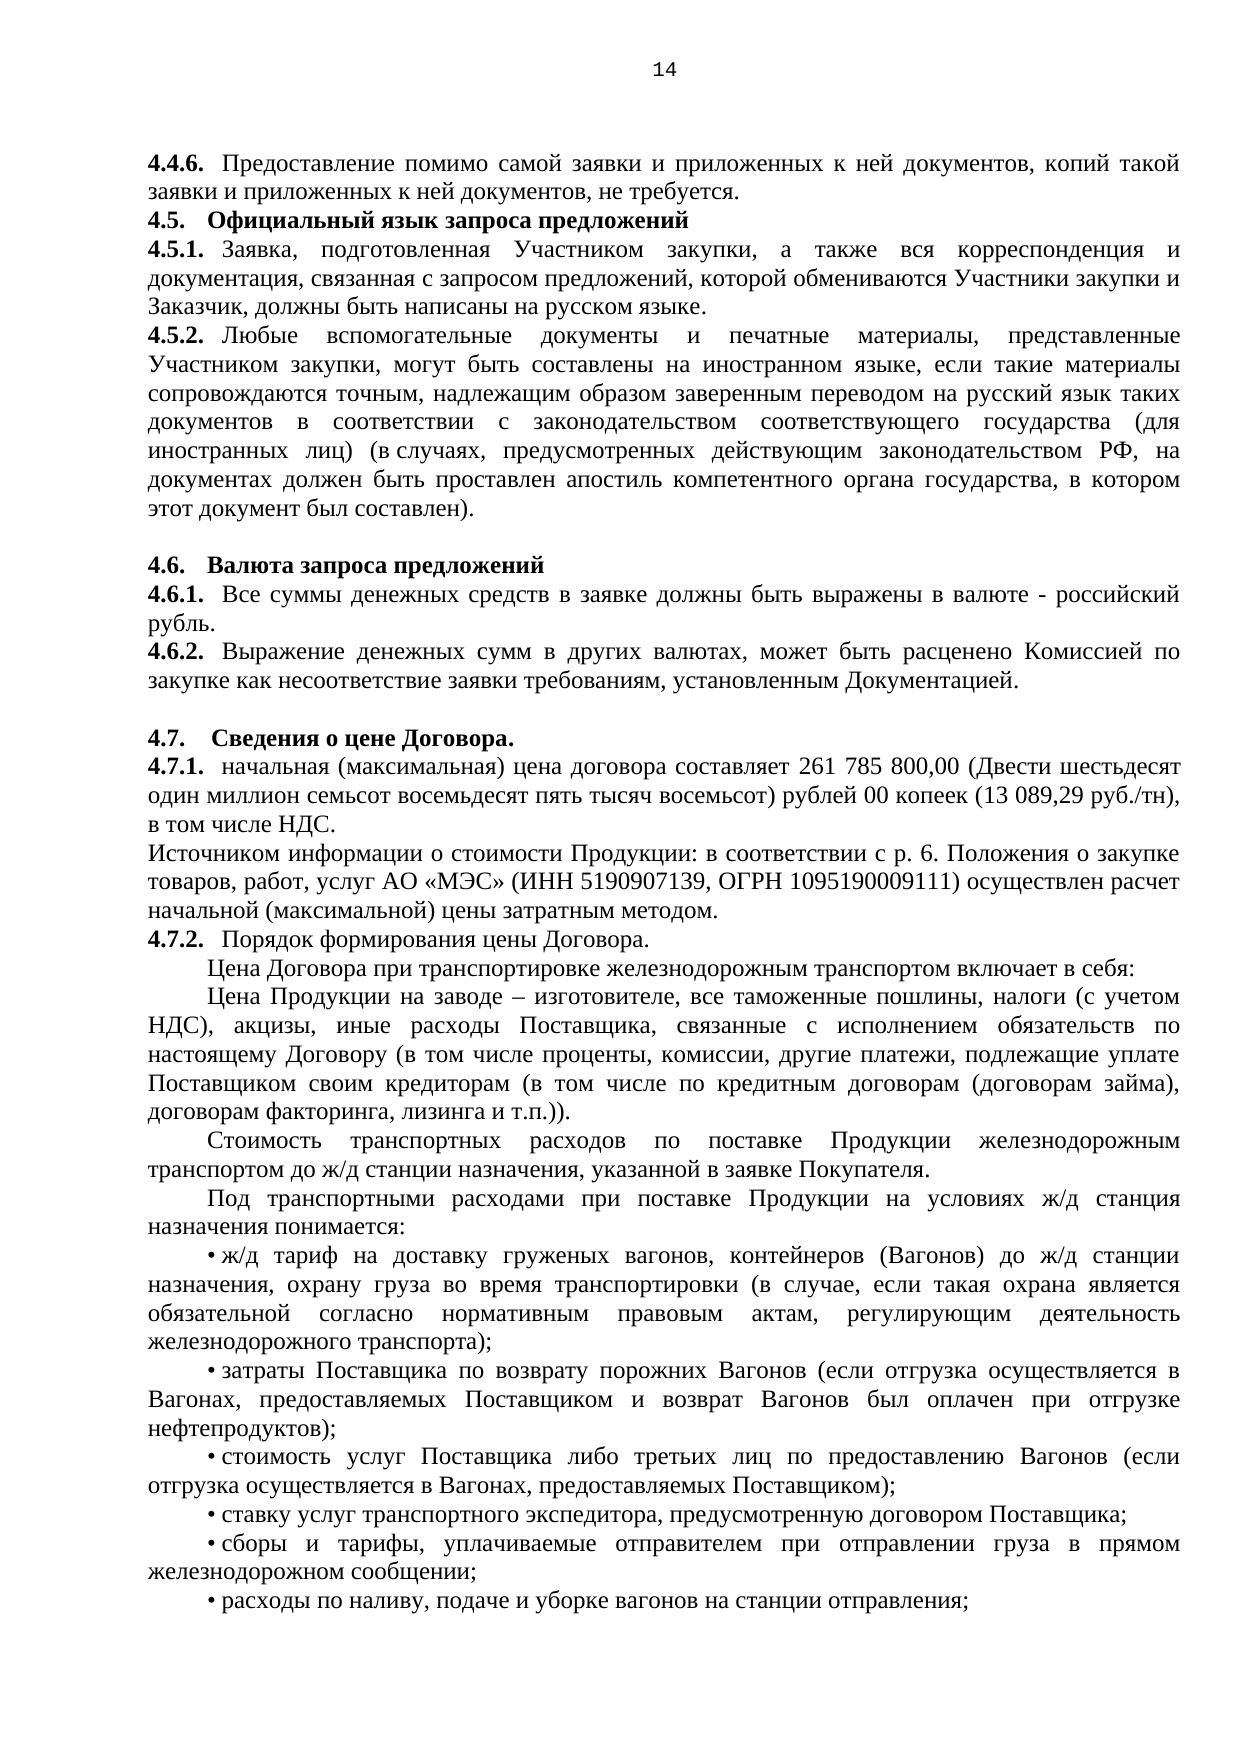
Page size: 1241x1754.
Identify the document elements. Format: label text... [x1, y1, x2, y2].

list Сведения о цене Договора. [148, 723, 1181, 751]
text • сборы и тарифы, уплачиваемые отправителем при отправлении груза в прямом железнодорожном сообщении; [148, 1528, 1181, 1585]
list Заявка, подготовленная Участником закупки, а также вся корреспонденция и документация, связанная с запросом предложений, которой обмениваются Участники закупки и Заказчик, должны быть написаны на русском языке. [148, 234, 1181, 320]
list Выражение денежных сумм в других валютах, может быть расценено Комиссией по закупке как несоответствие заявки требованиям, установленным Документацией. [148, 636, 1181, 694]
list Предоставление помимо самой заявки и приложенных к ней документов, копий такой заявки и приложенных к ней документов, не требуется. [148, 148, 1181, 205]
list Все суммы денежных средств в заявке должны быть выражены в валюте - российский рубль. [148, 579, 1181, 636]
text Под транспортными расходами при поставке Продукции на условиях ж/д станция назначения понимается: [148, 1183, 1181, 1240]
text • ж/д тариф на доставку груженых вагонов, контейнеров (Вагонов) до ж/д станции назначения, охрану груза во время транспортировки (в случае, если такая охрана является обязательной согласно нормативным правовым актам, регулирующим деятельность железнодорожного транспорта); [148, 1240, 1181, 1355]
list Валюта запроса предложений [148, 550, 1181, 579]
text • стоимость услуг Поставщика либо третьих лиц по предоставлению Вагонов (если отгрузка осуществляется в Вагонах, предоставляемых Поставщиком); [148, 1441, 1181, 1499]
list Любые вспомогательные документы и печатные материалы, представленные Участником закупки, могут быть составлены на иностранном языке, если такие материалы сопровождаются точным, надлежащим образом заверенным переводом на русский язык таких документов в соответствии с законодательством соответствующего государства (для иностранных лиц) (в случаях, предусмотренных действующим законодательством РФ, на документах должен быть проставлен апостиль компетентного органа государства, в котором этот документ был составлен). [148, 320, 1181, 521]
text Источником информации о стоимости Продукции: в соответствии с р. 6. Положения о закупке товаров, работ, услуг АО «МЭС» (ИНН 5190907139, ОГРН 1095190009111) осуществлен расчет начальной (максимальной) цены затратным методом. [148, 838, 1181, 924]
text • ставку услуг транспортного экспедитора, предусмотренную договором Поставщика; [148, 1499, 1181, 1528]
list Порядок формирования цены Договора. [148, 924, 1181, 953]
text Цена Договора при транспортировке железнодорожным транспортом включает в себя: [148, 953, 1181, 981]
list начальная (максимальная) цена договора составляет 261 785 800,00 (Двести шестьдесят один миллион семьсот восемьдесят пять тысяч восемьсот) рублей 00 копеек (13 089,29 руб./тн), в том числе НДС. [148, 751, 1181, 838]
text Стоимость транспортных расходов по поставке Продукции железнодорожным транспортом до ж/д станции назначения, указанной в заявке Покупателя. [148, 1125, 1181, 1183]
text • затраты Поставщика по возврату порожних Вагонов (если отгрузка осуществляется в Вагонах, предоставляемых Поставщиком и возврат Вагонов был оплачен при отгрузке нефтепродуктов); [148, 1355, 1181, 1441]
text Цена Продукции на заводе – изготовителе, все таможенные пошлины, налоги (с учетом НДС), акцизы, иные расходы Поставщика, связанные с исполнением обязательств по настоящему Договору (в том числе проценты, комиссии, другие платежи, подлежащие уплате Поставщиком своим кредиторам (в том числе по кредитным договорам (договорам займа), договорам факторинга, лизинга и т.п.)). [148, 981, 1181, 1125]
text • расходы по наливу, подаче и уборке вагонов на станции отправления; [148, 1585, 1181, 1614]
list Официальный язык запроса предложений [148, 205, 1181, 234]
